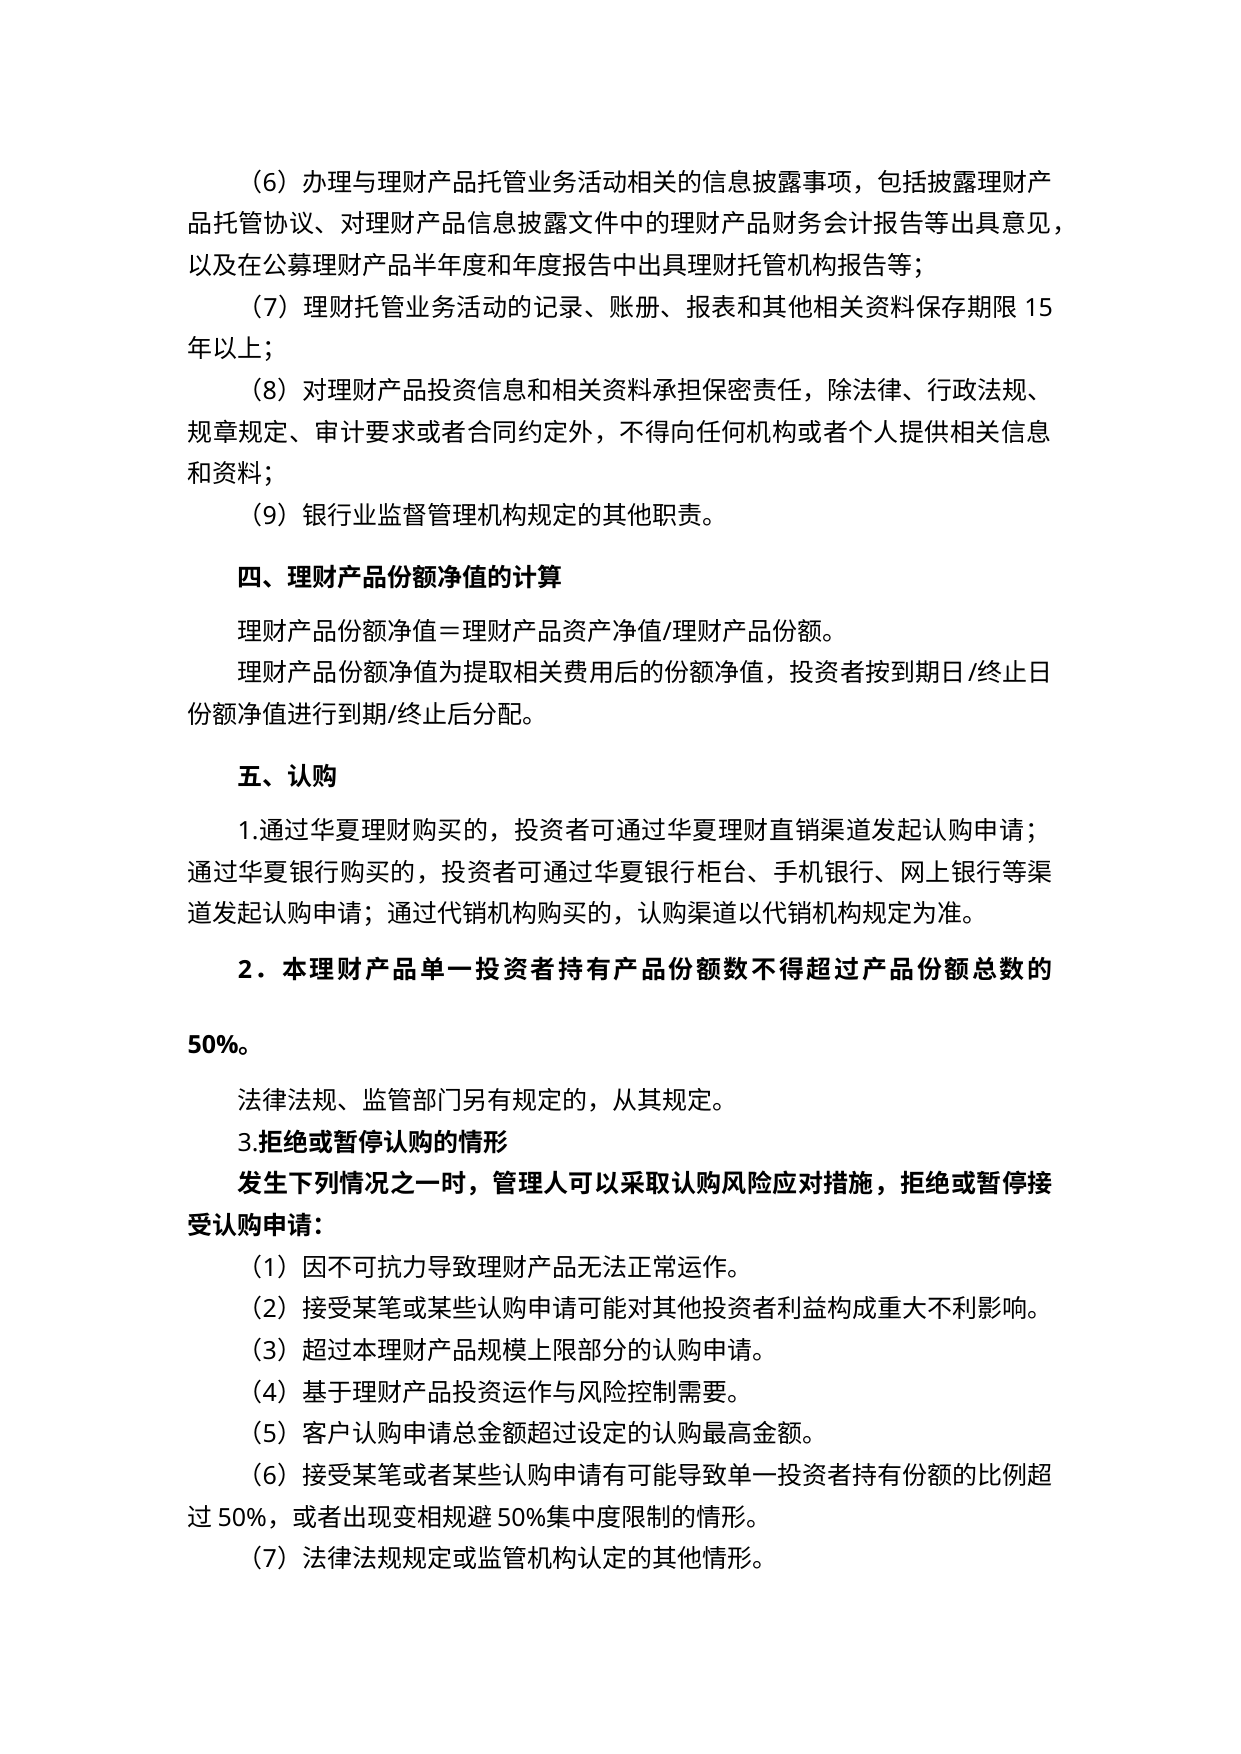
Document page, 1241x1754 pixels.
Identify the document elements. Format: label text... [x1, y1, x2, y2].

text （6）办理与理财产品托管业务活动相关的信息披露事项，包括披露理财产品托管协议、对理财产品信息披露文件中的理财产品财务会计报告等出具意见，以及在公募理财产品半年度和年度报告中出具理财托管机构报告等； [187, 162, 1053, 282]
text （9）银行业监督管理机构规定的其他职责。 [187, 495, 1053, 532]
text 3.拒绝或暂停认购的情形 [187, 1122, 1053, 1158]
text 理财产品份额净值＝理财产品资产净值/理财产品份额。 [187, 611, 1053, 647]
text （1）因不可抗力导致理财产品无法正常运作。 [187, 1247, 1053, 1283]
text （7）理财托管业务活动的记录、账册、报表和其他相关资料保存期限15年以上； [187, 287, 1053, 365]
text 法律法规、监管部门另有规定的，从其规定。 [187, 1080, 1053, 1117]
text 理财产品份额净值为提取相关费用后的份额净值，投资者按到期日/终止日份额净值进行到期/终止后分配。 [187, 653, 1053, 731]
text （4）基于理财产品投资运作与风险控制需要。 [187, 1372, 1053, 1408]
text 五、认购 [187, 752, 1053, 794]
text 1.通过华夏理财购买的，投资者可通过华夏理财直销渠道发起认购申请；通过华夏银行购买的，投资者可通过华夏银行柜台、手机银行、网上银行等渠道发起认购申请；通过代销机构购买的，认购渠道以代销机构规定为准。 [187, 810, 1053, 930]
text （8）对理财产品投资信息和相关资料承担保密责任，除法律、行政法规、规章规定、审计要求或者合同约定外，不得向任何机构或者个人提供相关信息和资料； [187, 370, 1053, 490]
text （5）客户认购申请总金额超过设定的认购最高金额。 [187, 1414, 1053, 1450]
text （3）超过本理财产品规模上限部分的认购申请。 [187, 1330, 1053, 1367]
text 2．本理财产品单一投资者持有产品份额数不得超过产品份额总数的 50%。 [187, 935, 1053, 1075]
text （7）法律法规规定或监管机构认定的其他情形。 [187, 1539, 1053, 1575]
text 四、理财产品份额净值的计算 [187, 553, 1053, 595]
text （2）接受某笔或某些认购申请可能对其他投资者利益构成重大不利影响。 [187, 1289, 1053, 1325]
text 发生下列情况之一时，管理人可以采取认购风险应对措施，拒绝或暂停接受认购申请： [187, 1164, 1053, 1242]
text （6）接受某笔或者某些认购申请有可能导致单一投资者持有份额的比例超过50%，或者出现变相规避50%集中度限制的情形。 [187, 1455, 1053, 1533]
